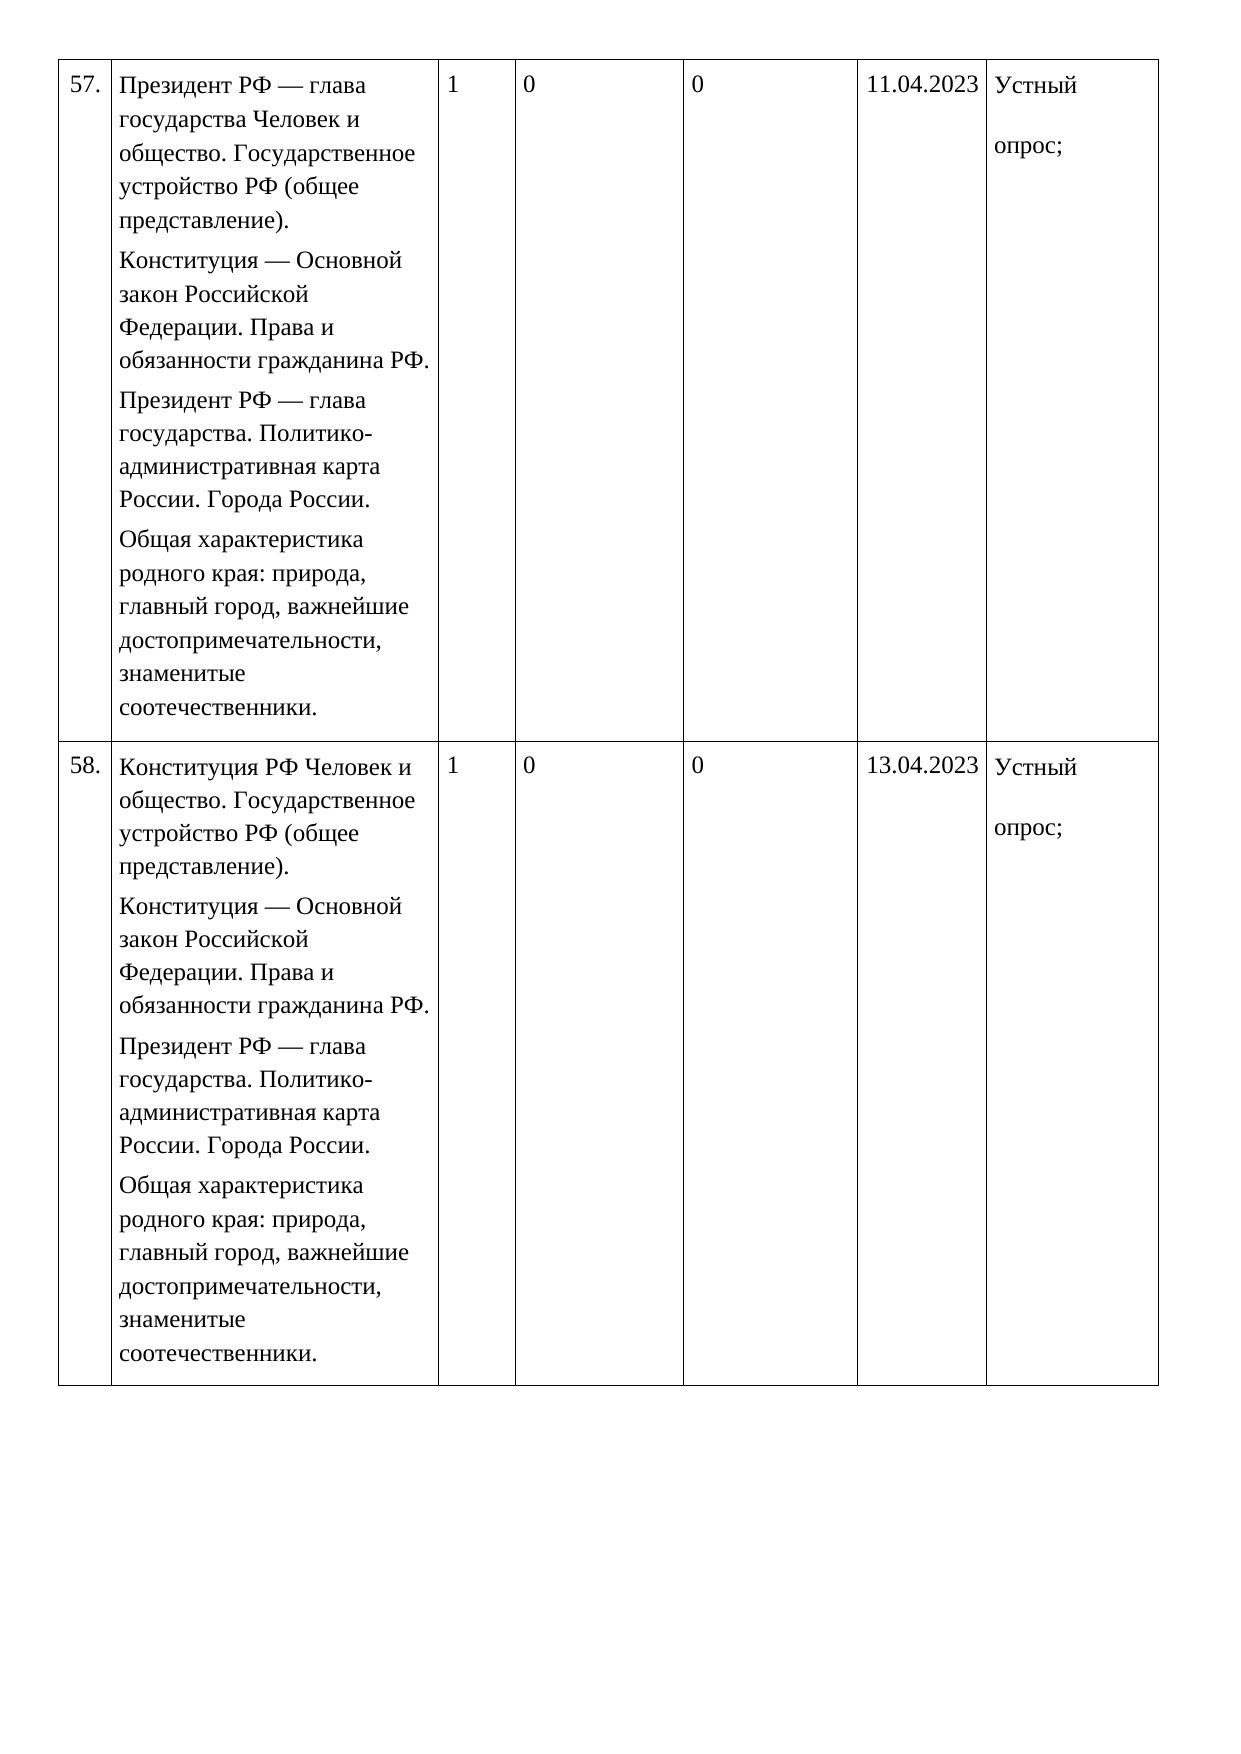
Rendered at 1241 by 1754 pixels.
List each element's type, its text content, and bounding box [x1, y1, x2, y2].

table_header Президент РФ — глава государства Человек и общество. Государственное устройство РФ (общее представление). Конституция — Основной закон Российской Федерации. Права и обязанности гражданина РФ. Президент РФ — глава государства. Политико-административная карта России. Города России. Общая характеристика родного края: природа, главный город, важнейшие достопримечательности, знаменитые соотечественники. [112, 60, 438, 741]
table_cell 0 [516, 742, 683, 1385]
table_cell 13.04.2023 [858, 742, 986, 1385]
table_cell 58. [59, 742, 111, 1385]
table_header Устный опрос; [987, 60, 1158, 741]
table_cell 1 [439, 742, 515, 1385]
table_header 0 [516, 60, 683, 741]
table_cell Конституция РФ Человек и общество. Государственное устройство РФ (общее представление). Конституция — Основной закон Российской Федерации. Права и обязанности гражданина РФ. Президент РФ — глава государства. Политико-административная карта России. Города России. Общая характеристика родного края: природа, главный город, важнейшие достопримечательности, знаменитые соотечественники. [112, 742, 438, 1385]
table_header 57. [59, 60, 111, 741]
table_header 0 [684, 60, 857, 741]
table_header 11.04.2023 [858, 60, 986, 741]
table_cell 0 [684, 742, 857, 1385]
table_header 1 [439, 60, 515, 741]
table_cell Устный опрос; [987, 742, 1158, 1385]
